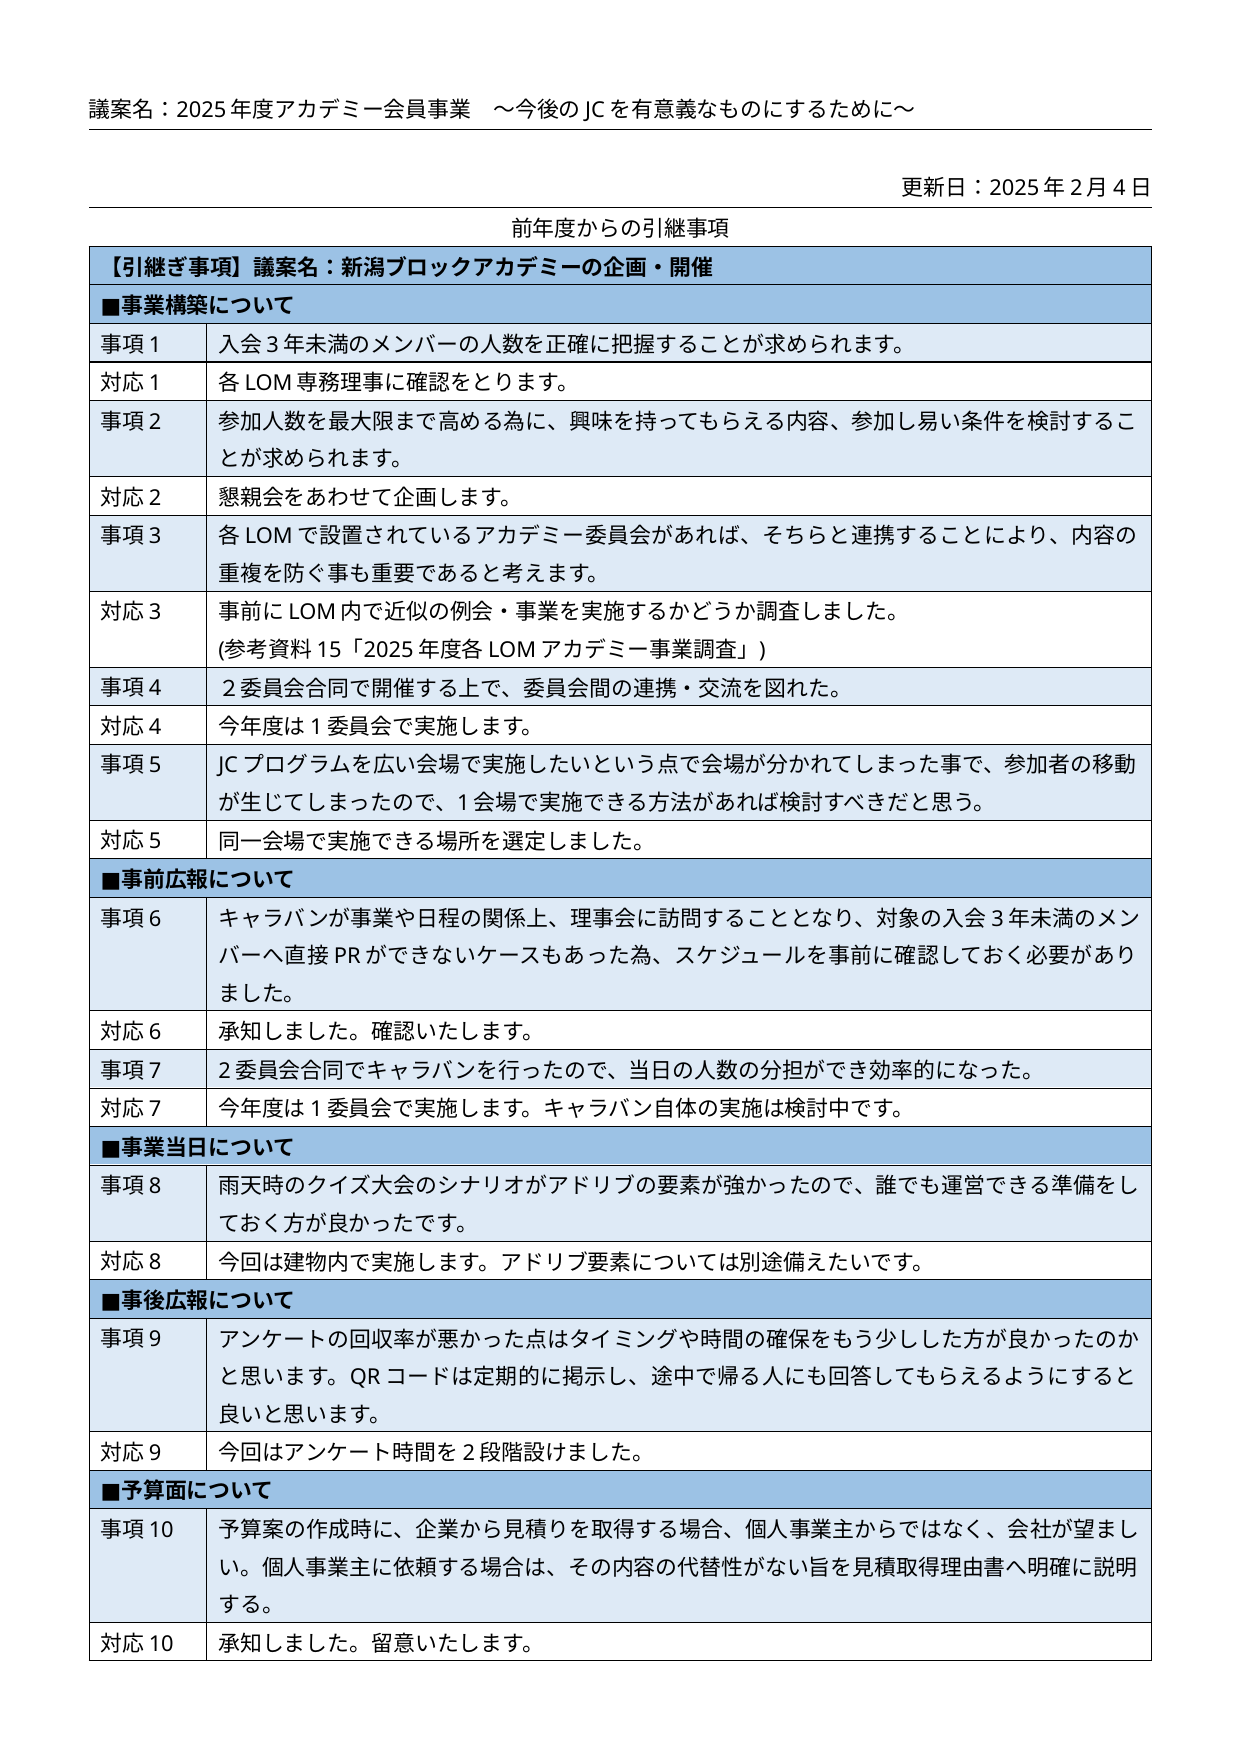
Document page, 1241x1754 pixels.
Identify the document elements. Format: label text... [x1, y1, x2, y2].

table_cell ■事後広報について [90, 1280, 1151, 1318]
table_cell 事前にLOM内で近似の例会・事業を実施するかどうか調査しました。 (参考資料15「2025年度各LOMアカデミー事業調査」) [207, 592, 1151, 667]
table_cell 各LOM専務理事に確認をとります。 [207, 363, 1151, 400]
table_cell 参加人数を最大限まで高める為に、興味を持ってもらえる内容、参加し易い条件を検討することが求められます。 [207, 401, 1151, 476]
table_cell アンケートの回収率が悪かった点はタイミングや時間の確保をもう少しした方が良かったのかと思います。QRコードは定期的に掲示し、途中で帰る人にも回答してもらえるようにすると良いと思います。 [207, 1319, 1151, 1431]
table_cell 今回は建物内で実施します。アドリブ要素については別途備えたいです。 [207, 1242, 1151, 1279]
table_cell 予算案の作成時に、企業から見積りを取得する場合、個人事業主からではなく、会社が望ましい。個人事業主に依頼する場合は、その内容の代替性がない旨を見積取得理由書へ明確に説明する。 [207, 1509, 1151, 1622]
table_cell 対応2 [90, 477, 206, 514]
table_cell 事項6 [90, 898, 206, 1010]
table_cell 事項8 [90, 1166, 206, 1241]
table_cell 今回はアンケート時間を2段階設けました。 [207, 1432, 1151, 1470]
table_cell 2委員会合同でキャラバンを行ったので、当日の人数の分担ができ効率的になった。 [207, 1050, 1151, 1087]
table_cell ■事業構築について [90, 285, 1151, 323]
table_cell 事項7 [90, 1050, 206, 1087]
table_cell 対応5 [90, 821, 206, 858]
table_cell 対応1 [90, 363, 206, 400]
table_cell 対応4 [90, 706, 206, 744]
table_cell 今年度は1委員会で実施します。 [207, 706, 1151, 744]
table_cell 事項1 [90, 324, 206, 361]
table_cell 同一会場で実施できる場所を選定しました。 [207, 821, 1151, 858]
table_cell 対応7 [90, 1089, 206, 1126]
table_cell 事項10 [90, 1509, 206, 1622]
table_cell 対応9 [90, 1432, 206, 1470]
table_cell 各LOMで設置されているアカデミー委員会があれば、そちらと連携することにより、内容の重複を防ぐ事も重要であると考えます。 [207, 516, 1151, 591]
table_cell 対応3 [90, 592, 206, 667]
table_cell JCプログラムを広い会場で実施したいという点で会場が分かれてしまった事で、参加者の移動が生じてしまったので、1会場で実施できる方法があれば検討すべきだと思う。 [207, 745, 1151, 820]
table_cell 対応6 [90, 1011, 206, 1049]
table_cell 事項3 [90, 516, 206, 591]
table_cell 今年度は1委員会で実施します。キャラバン自体の実施は検討中です。 [207, 1089, 1151, 1126]
table_cell キャラバンが事業や日程の関係上、理事会に訪問することとなり、対象の入会3年未満のメンバーへ直接PRができないケースもあった為、スケジュールを事前に確認しておく必要がありました。 [207, 898, 1151, 1010]
text 議案名：2025年度アカデミー会員事業 ～今後のJCを有意義なものにするために～ [89, 89, 1152, 129]
text 更新日：2025年2月4日 [89, 168, 1152, 207]
table_cell 入会3年未満のメンバーの人数を正確に把握することが求められます。 [207, 324, 1151, 361]
table_header 【引継ぎ事項】議案名：新潟ブロックアカデミーの企画・開催 [90, 247, 1151, 284]
table_cell 承知しました。留意いたします。 [207, 1623, 1151, 1660]
table_cell 事項4 [90, 668, 206, 705]
table_cell ■予算面について [90, 1471, 1151, 1508]
table_cell 懇親会をあわせて企画します。 [207, 477, 1151, 514]
table_cell ２委員会合同で開催する上で、委員会間の連携・交流を図れた。 [207, 668, 1151, 705]
table_cell 事項5 [90, 745, 206, 820]
table_cell 対応10 [90, 1623, 206, 1660]
table_cell 対応8 [90, 1242, 206, 1279]
table_cell 事項9 [90, 1319, 206, 1431]
text 前年度からの引継事項 [89, 208, 1152, 246]
table_cell 雨天時のクイズ大会のシナリオがアドリブの要素が強かったので、誰でも運営できる準備をしておく方が良かったです。 [207, 1166, 1151, 1241]
table_cell 承知しました。確認いたします。 [207, 1011, 1151, 1049]
table_cell ■事業当日について [90, 1127, 1151, 1164]
table_cell 事項2 [90, 401, 206, 476]
table_cell ■事前広報について [90, 859, 1151, 897]
